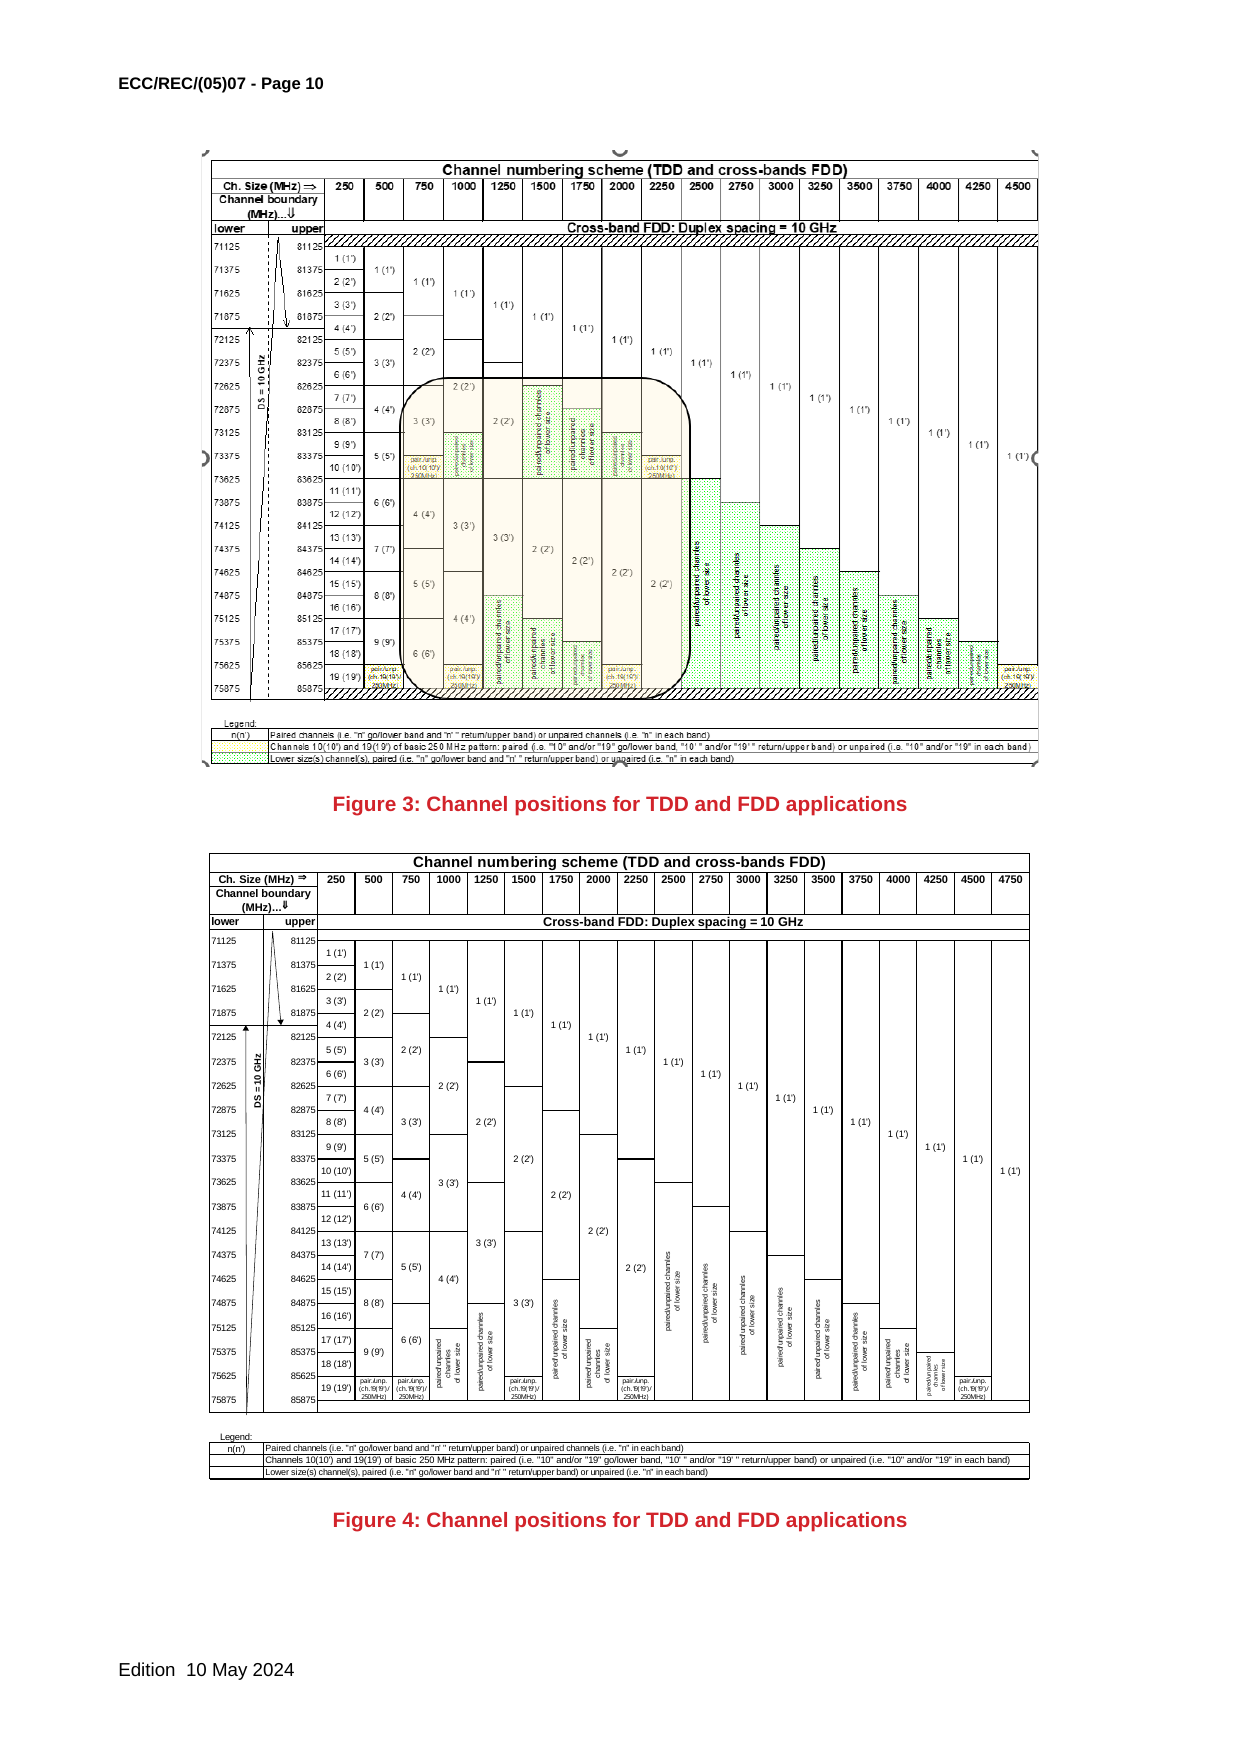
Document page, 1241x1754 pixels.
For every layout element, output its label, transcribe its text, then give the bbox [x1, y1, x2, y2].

text Figure 4: Channel positions for TDD and FDD applications [118, 1507, 1122, 1531]
picture [201, 150, 1039, 767]
text Figure 3: Channel positions for TDD and FDD applications [118, 792, 1122, 816]
